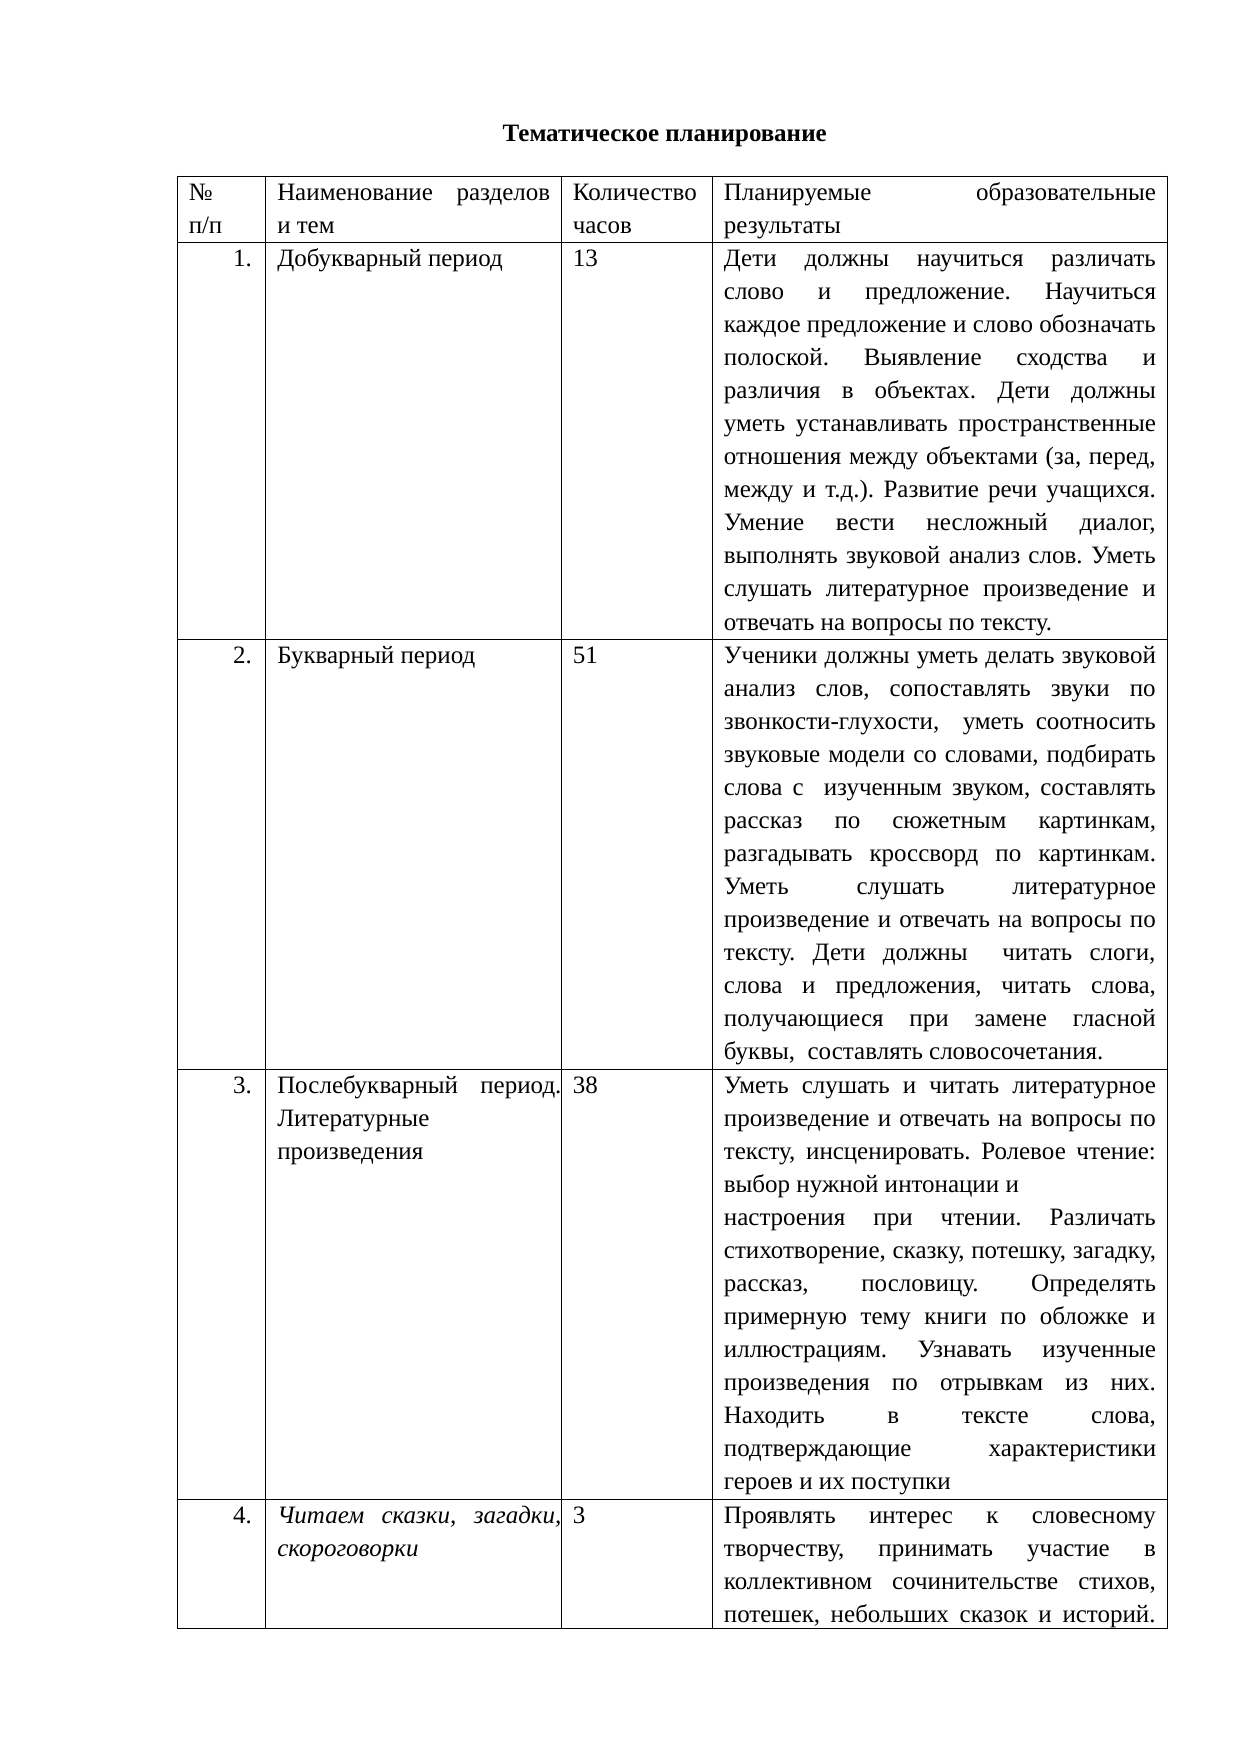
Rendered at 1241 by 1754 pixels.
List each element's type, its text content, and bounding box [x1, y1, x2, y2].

table_cell 38 [562, 1070, 712, 1499]
table_cell Ученики должны уметь делать звуковой анализ слов, сопоставлять звуки по звонкости-глухости, уметь соотносить звуковые модели со словами, подбирать слова с изученным звуком, составлять рассказ по сюжетным картинкам, разгадывать кроссворд по картинкам. Уметь слушать литературное произведение и отвечать на вопросы по тексту. Дети должны читать слоги, слова и предложения, читать слова, получающиеся при замене гласной буквы, составлять словосочетания. [713, 640, 1167, 1069]
table_cell Букварный период [266, 640, 561, 1069]
table_cell 13 [562, 243, 712, 639]
table_cell [178, 243, 265, 639]
table_cell [178, 1500, 265, 1628]
table_header № п/п [178, 177, 265, 242]
table_cell Послебукварный период. Литературные произведения [266, 1070, 561, 1499]
table_cell 3 [562, 1500, 712, 1628]
table_header Наименование разделов и тем [266, 177, 561, 242]
table_header Планируемые образовательные результаты [713, 177, 1167, 242]
text Тематическое планирование [177, 118, 1152, 147]
table_header Количество часов [562, 177, 712, 242]
table_cell 51 [562, 640, 712, 1069]
table_cell Добукварный период [266, 243, 561, 639]
table_cell [178, 640, 265, 1069]
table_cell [713, 1500, 1167, 1628]
table_cell Уметь слушать и читать литературное произведение и отвечать на вопросы по тексту, инсценировать. Ролевое чтение: выбор нужной интонации и настроения при чтении. Различать стихотворение, сказку, потешку, загадку, рассказ, пословицу. Определять примерную тему книги по обложке и иллюстрациям. Узнавать изученные произведения по отрывкам из них. Находить в тексте слова, подтверждающие характеристики героев и их поступки [713, 1070, 1167, 1499]
table_cell [178, 1070, 265, 1499]
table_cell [266, 1500, 561, 1628]
table_cell Дети должны научиться различать слово и предложение. Научиться каждое предложение и слово обозначать полоской. Выявление сходства и различия в объектах. Дети должны уметь устанавливать пространственные отношения между объектами (за, перед, между и т.д.). Развитие речи учащихся. Умение вести несложный диалог, выполнять звуковой анализ слов. Уметь слушать литературное произведение и отвечать на вопросы по тексту. [713, 243, 1167, 639]
